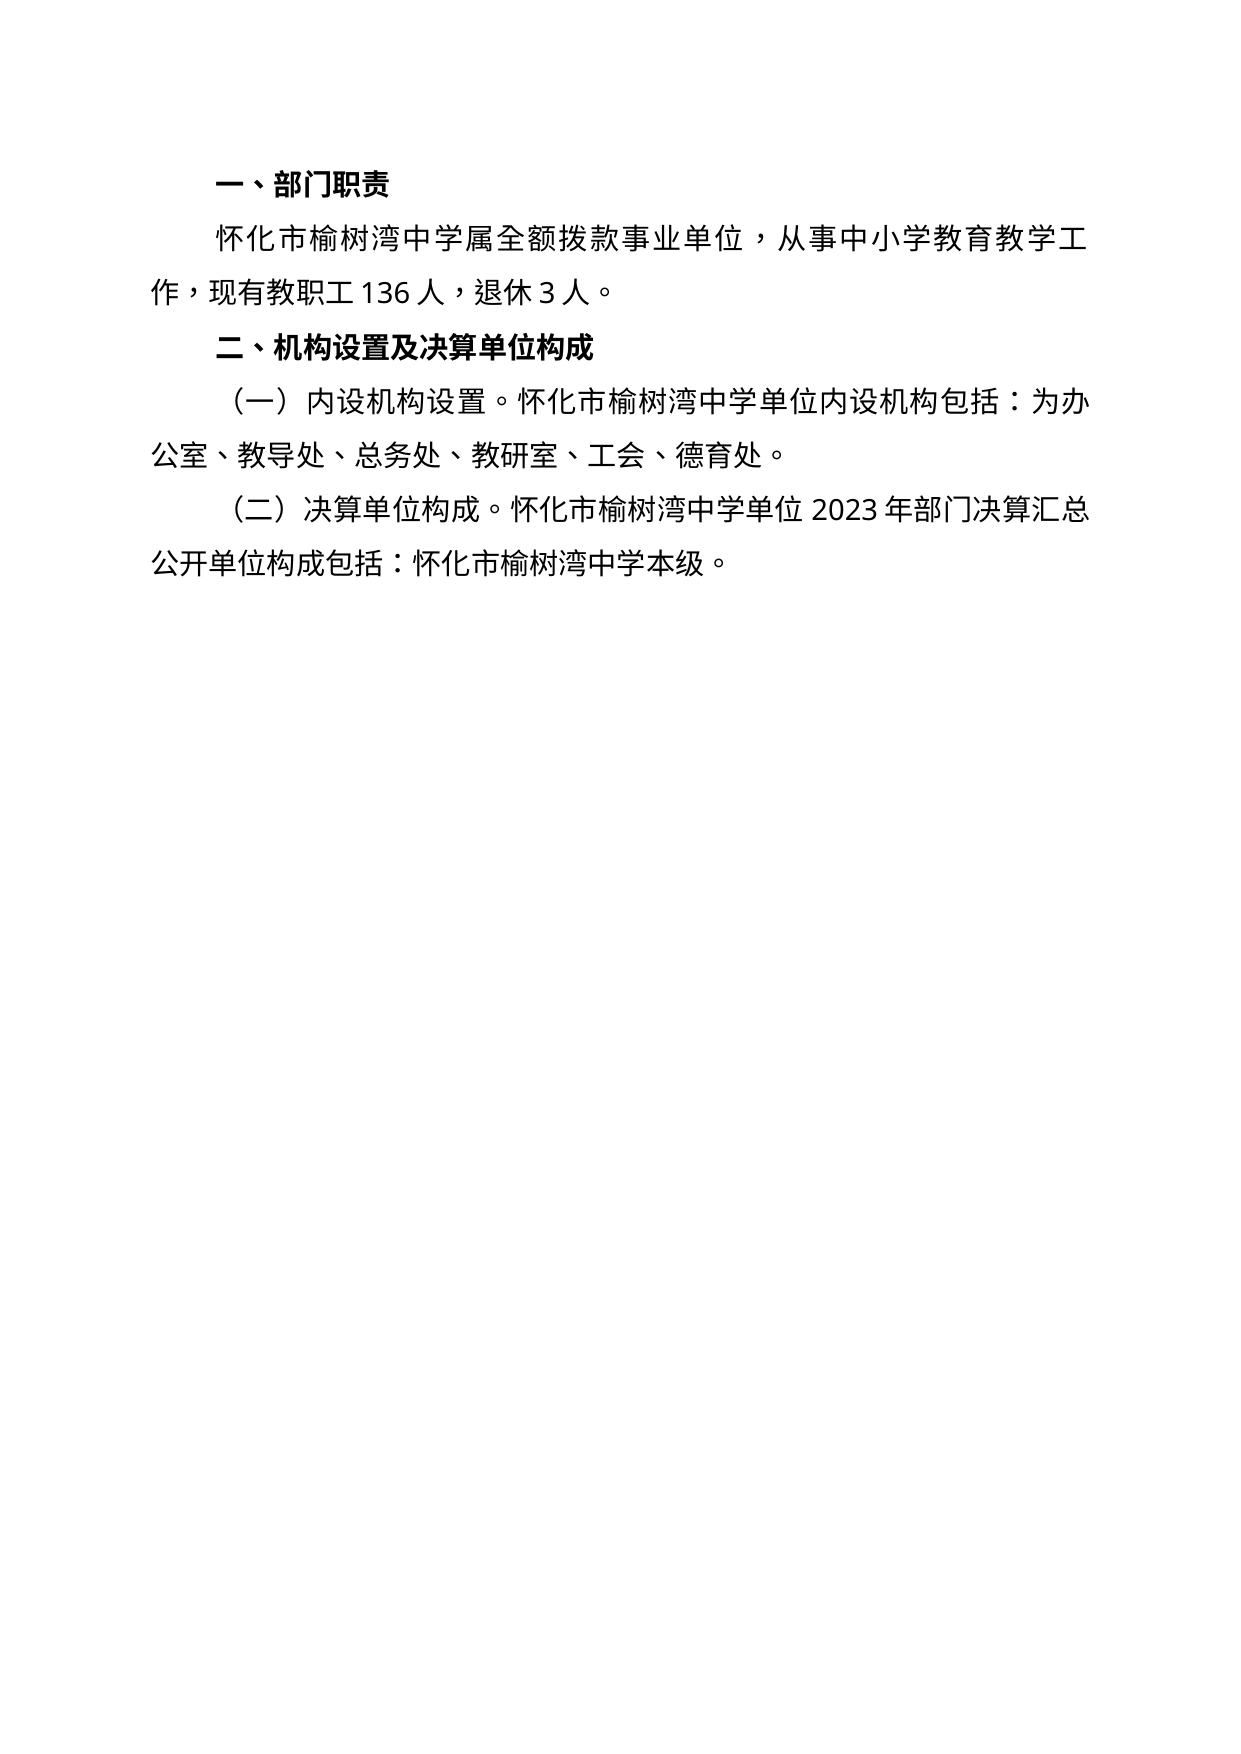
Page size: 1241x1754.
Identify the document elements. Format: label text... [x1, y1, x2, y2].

text 一、部门职责 [150, 150, 1090, 204]
text （一）内设机构设置。怀化市榆树湾中学单位内设机构包括：为办公室、教导处、总务处、教研室、工会、德育处。 [150, 367, 1090, 475]
text 二、机构设置及决算单位构成 [150, 312, 1090, 367]
text （二）决算单位构成。怀化市榆树湾中学单位2023年部门决算汇总公开单位构成包括：怀化市榆树湾中学本级。 [150, 475, 1090, 583]
text 怀化市榆树湾中学属全额拨款事业单位，从事中小学教育教学工作，现有教职工136人，退休3人。 [150, 204, 1090, 312]
